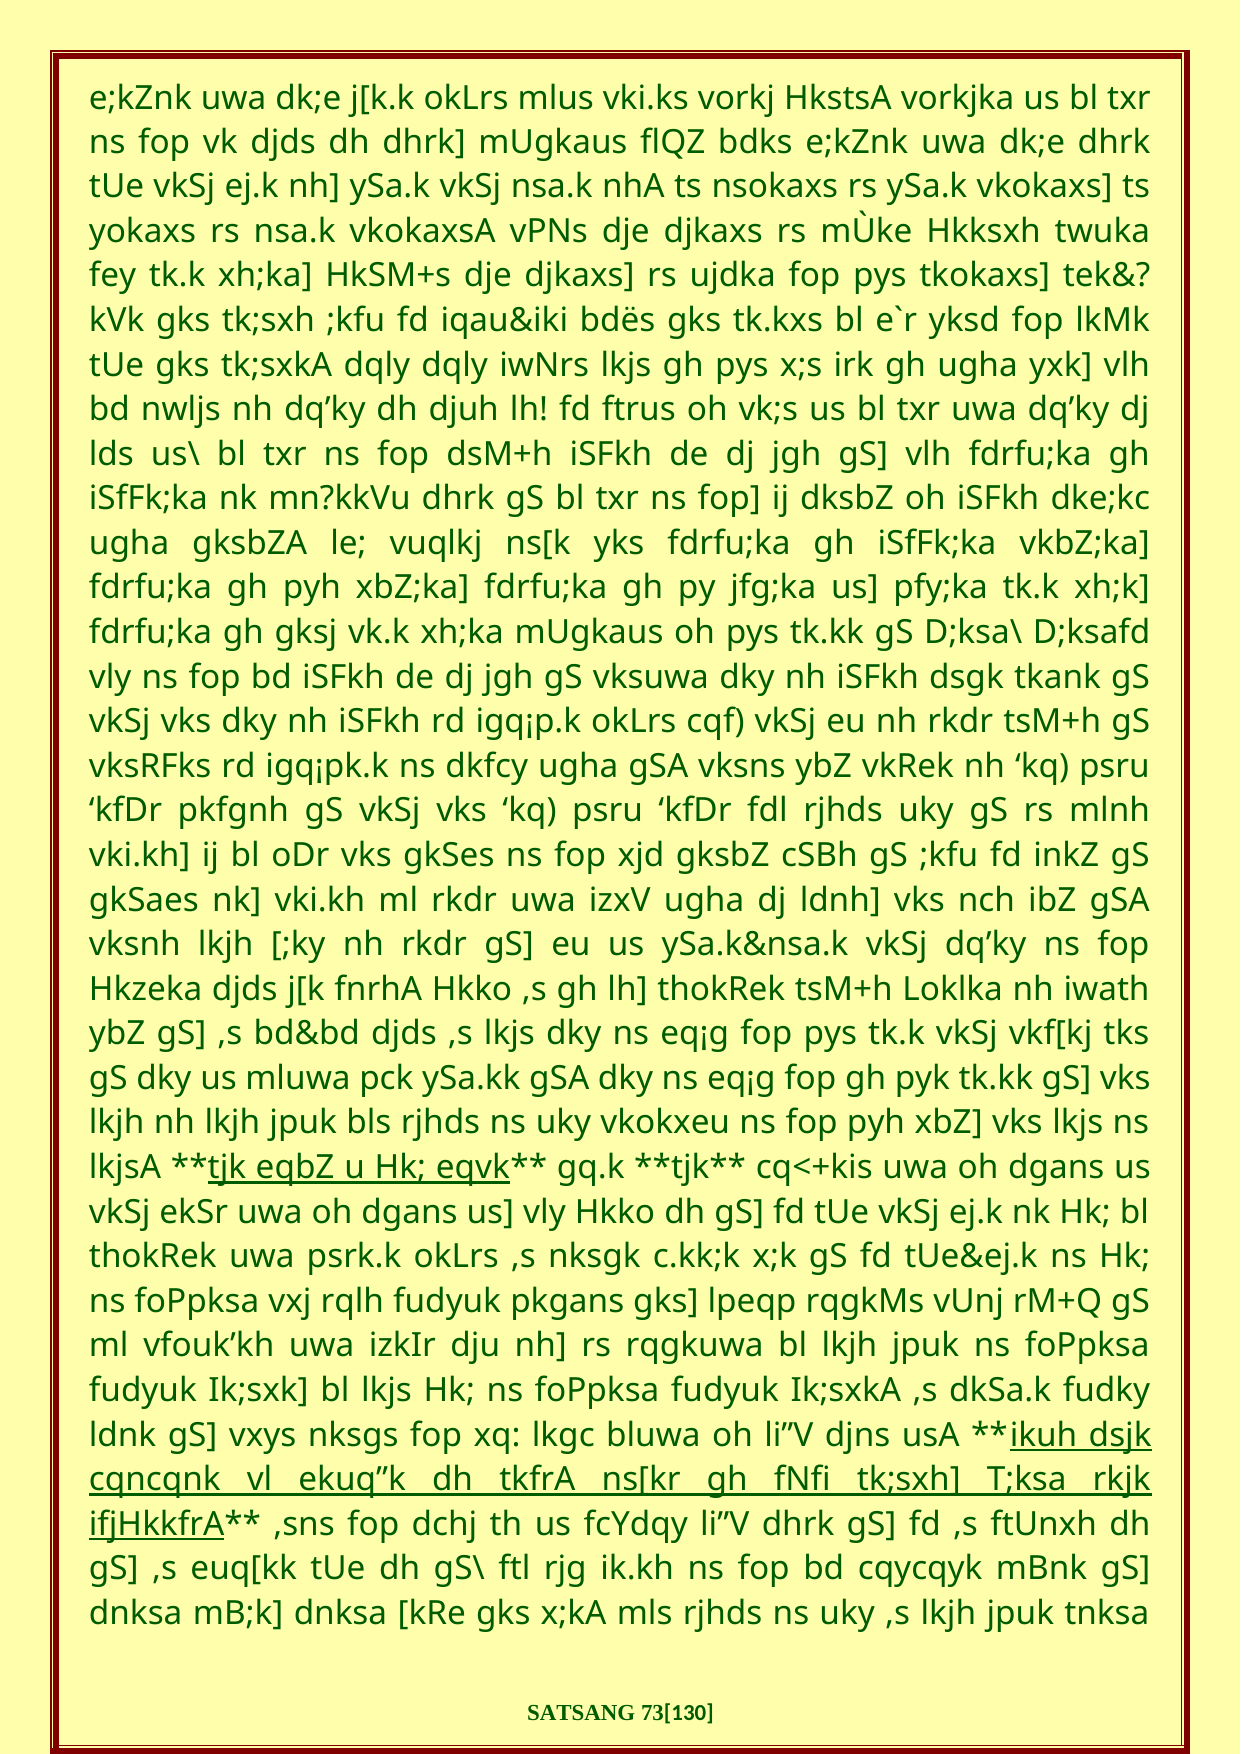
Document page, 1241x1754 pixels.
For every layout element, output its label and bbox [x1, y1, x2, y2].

text [89, 74, 1152, 1493]
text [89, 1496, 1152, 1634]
